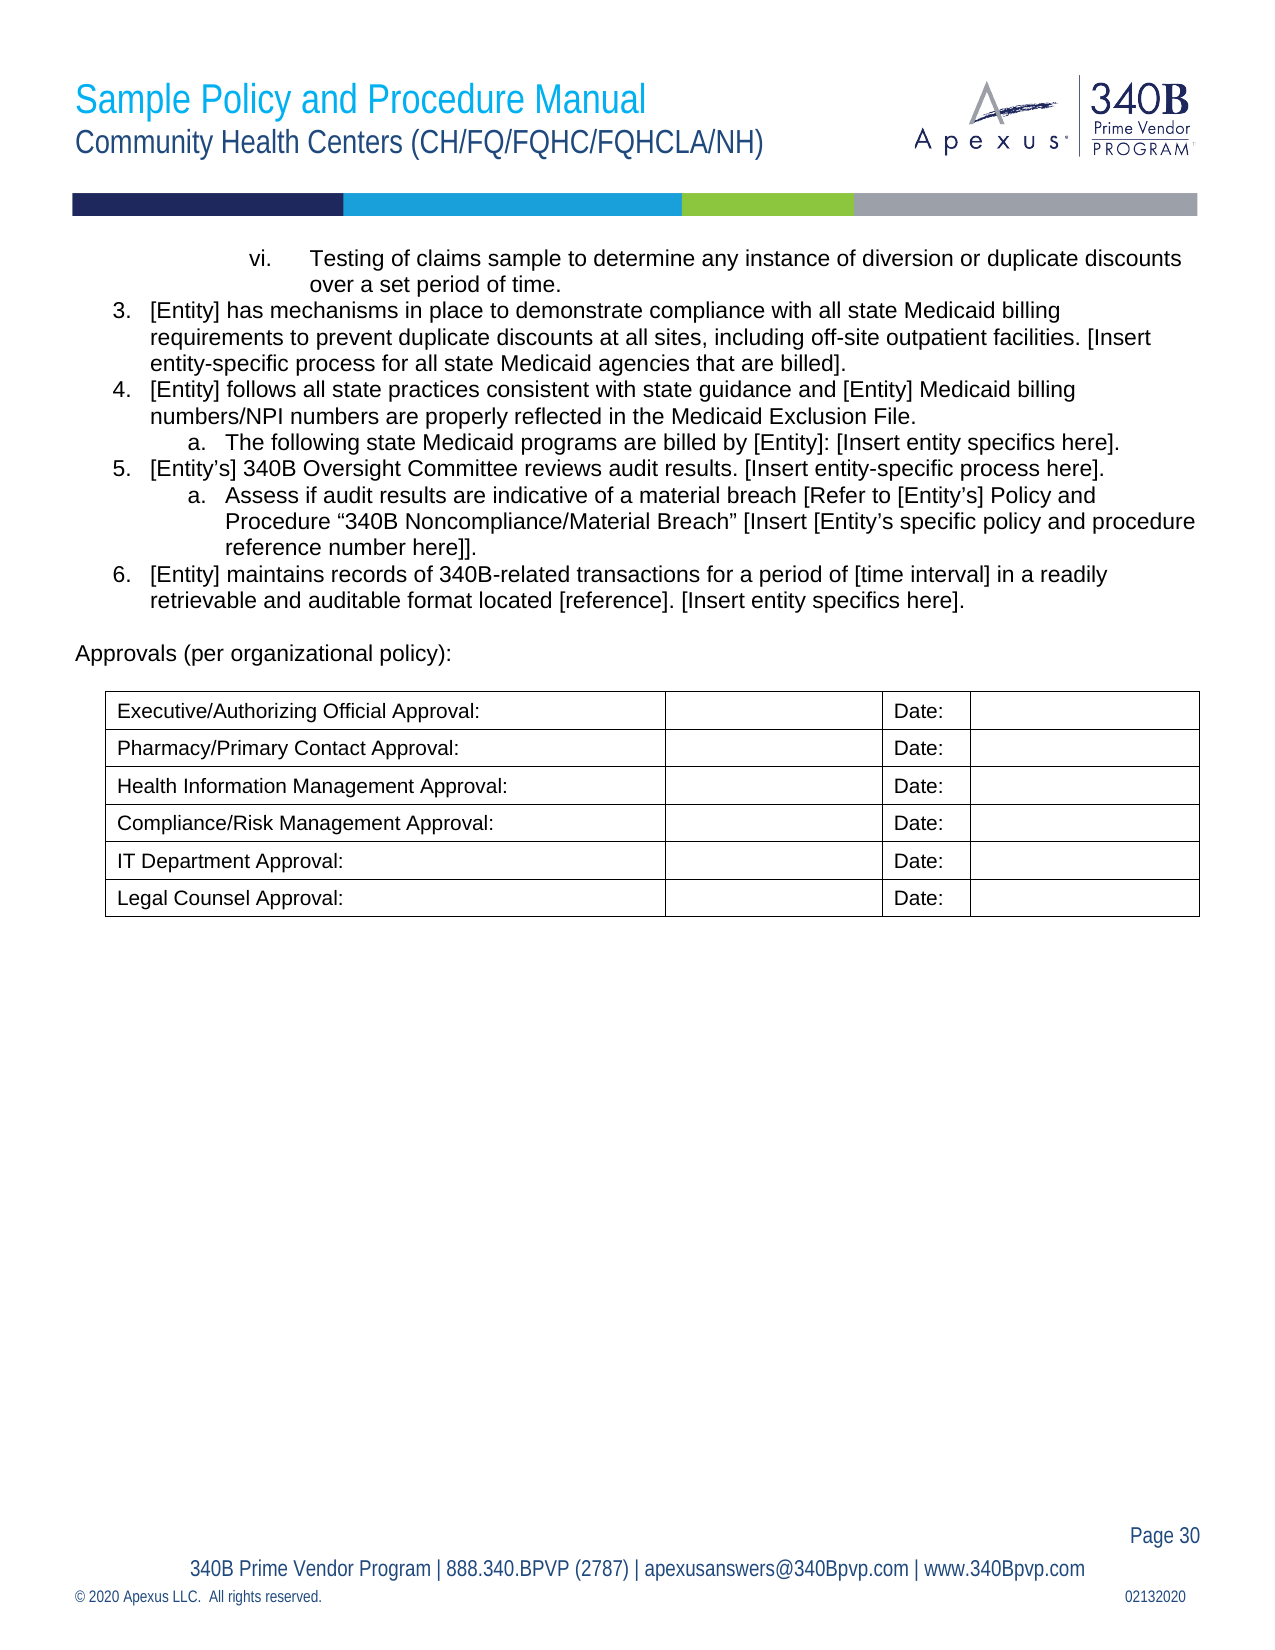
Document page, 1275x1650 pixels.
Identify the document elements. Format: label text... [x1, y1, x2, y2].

table_cell [971, 767, 1199, 804]
list Assess if audit results are indicative of a material breach [Refer to [Entity’s] Policy and Procedure “340B Noncompliance/Material Breach” [Insert [Entity’s specific policy and procedure reference number here]]. [187, 482, 1200, 561]
list [Entity] maintains records of 340B-related transactions for a period of [time interval] in a readily retrievable and auditable format located [reference]. [Insert entity specifics here]. [112, 561, 1200, 613]
table_cell [666, 805, 882, 841]
list [Entity’s] 340B Oversight Committee reviews audit results. [Insert entity-specific process here]. [112, 455, 1200, 482]
table_cell Date: [883, 767, 970, 804]
table_cell [666, 880, 882, 916]
table_cell Date: [883, 805, 970, 841]
table_cell [666, 730, 882, 766]
table_cell [971, 730, 1199, 766]
table_cell [971, 805, 1199, 841]
list Testing of claims sample to determine any instance of diversion or duplicate discounts over a set period of time. [272, 244, 1200, 297]
list [Entity] has mechanisms in place to demonstrate compliance with all state Medicaid billing requirements to prevent duplicate discounts at all sites, including off-site outpatient facilities. [Insert entity-specific process for all state Medicaid agencies that are billed]. [112, 297, 1200, 376]
table_header [971, 692, 1199, 729]
picture [913, 75, 1195, 157]
list The following state Medicaid programs are billed by [Entity]: [Insert entity specifics here]. [187, 429, 1200, 455]
text Approvals (per organizational policy): [75, 640, 1200, 666]
table_cell Date: [883, 842, 970, 879]
table_cell [666, 767, 882, 804]
table_cell [971, 842, 1199, 879]
table_cell Health Information Management Approval: [106, 767, 665, 804]
table_cell IT Department Approval: [106, 842, 665, 879]
picture [72, 193, 1198, 216]
table_cell Legal Counsel Approval: [106, 880, 665, 916]
table_header [666, 692, 882, 729]
table_cell [666, 842, 882, 879]
table_header Executive/Authorizing Official Approval: [106, 692, 665, 729]
table_cell Date: [883, 730, 970, 766]
table_cell Compliance/Risk Management Approval: [106, 805, 665, 841]
table_cell Pharmacy/Primary Contact Approval: [106, 730, 665, 766]
list [Entity] follows all state practices consistent with state guidance and [Entity] Medicaid billing numbers/NPI numbers are properly reflected in the Medicaid Exclusion File. [112, 376, 1200, 429]
table_cell Date: [883, 880, 970, 916]
table_header Date: [883, 692, 970, 729]
table_cell [971, 880, 1199, 916]
